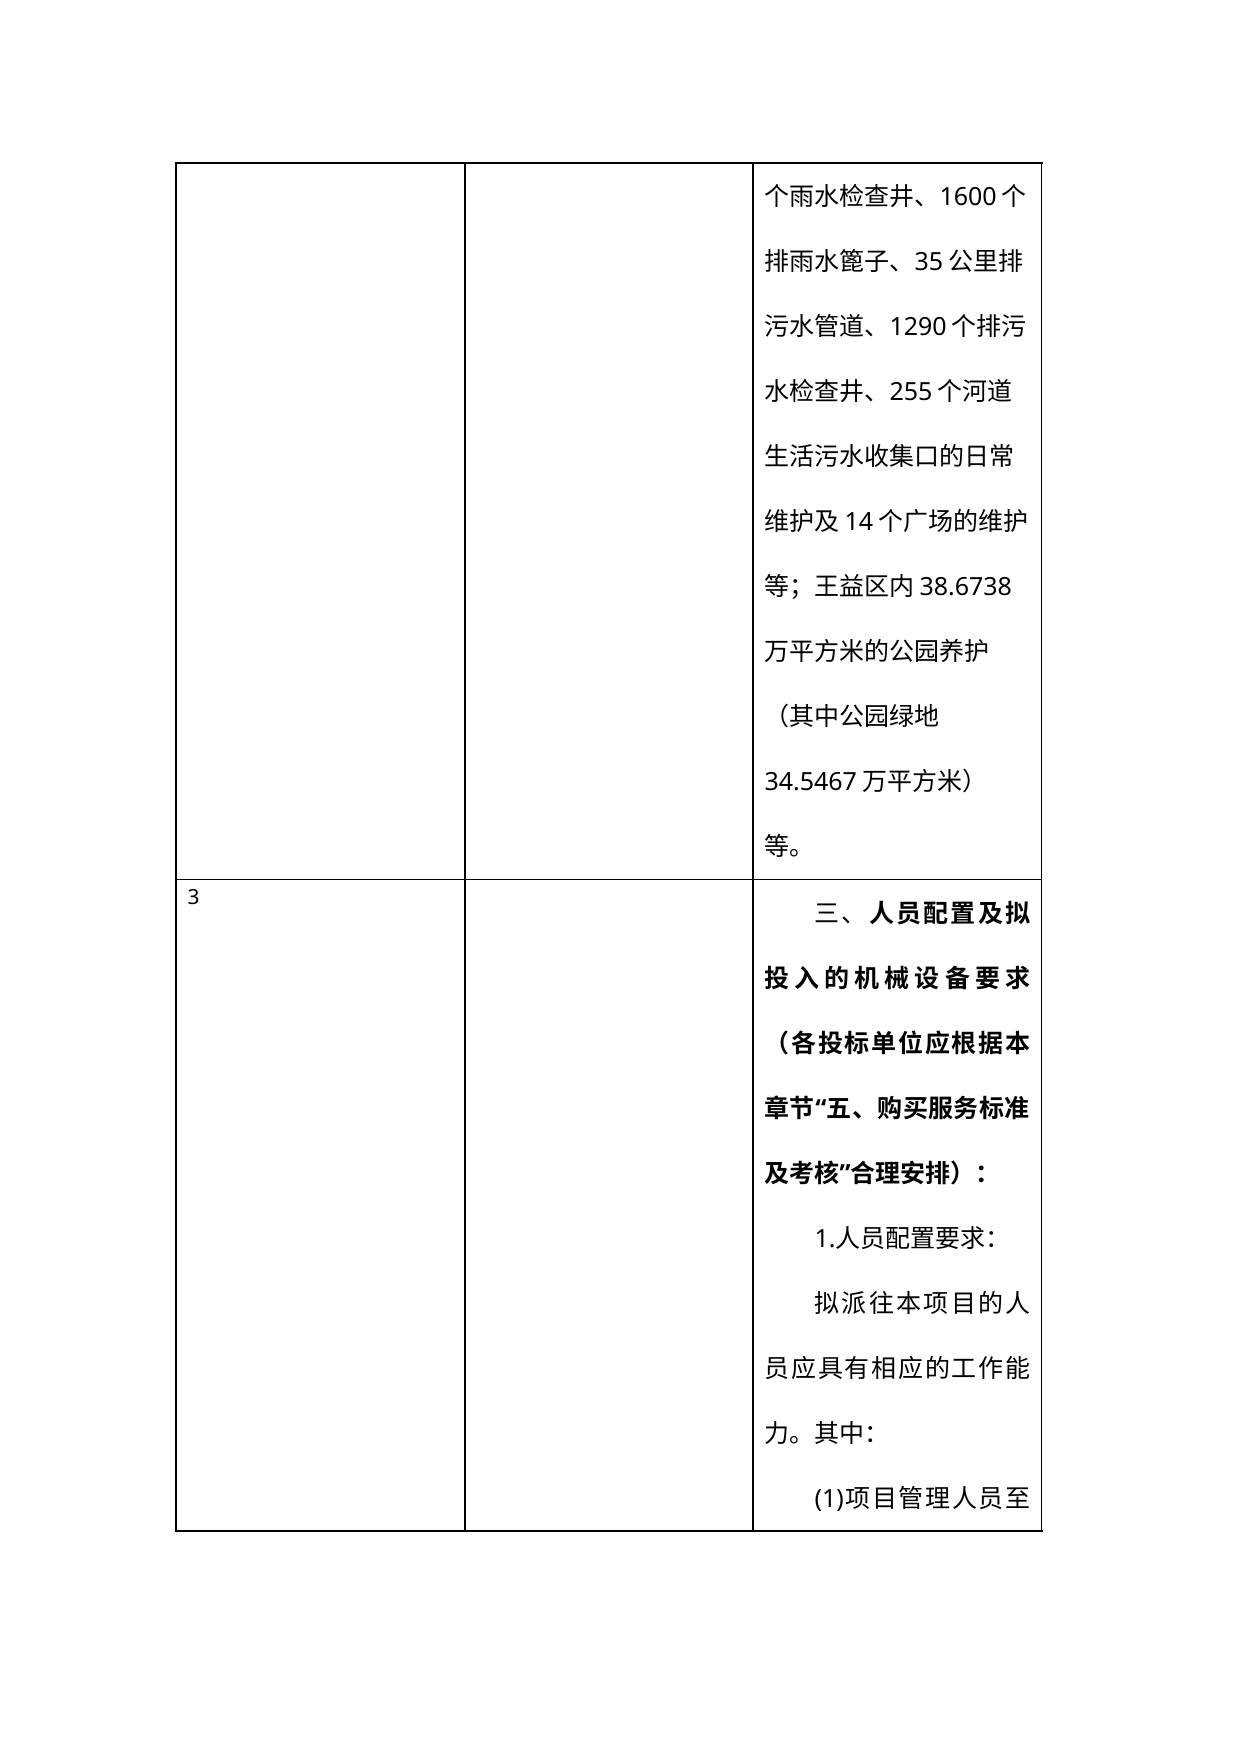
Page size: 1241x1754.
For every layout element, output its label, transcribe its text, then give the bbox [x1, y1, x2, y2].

table_cell 2 [177, 164, 464, 878]
table_cell 3 [177, 880, 464, 1530]
table_cell [466, 164, 752, 878]
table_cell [754, 164, 1041, 878]
table_cell [466, 880, 752, 1530]
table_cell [754, 880, 1041, 1530]
